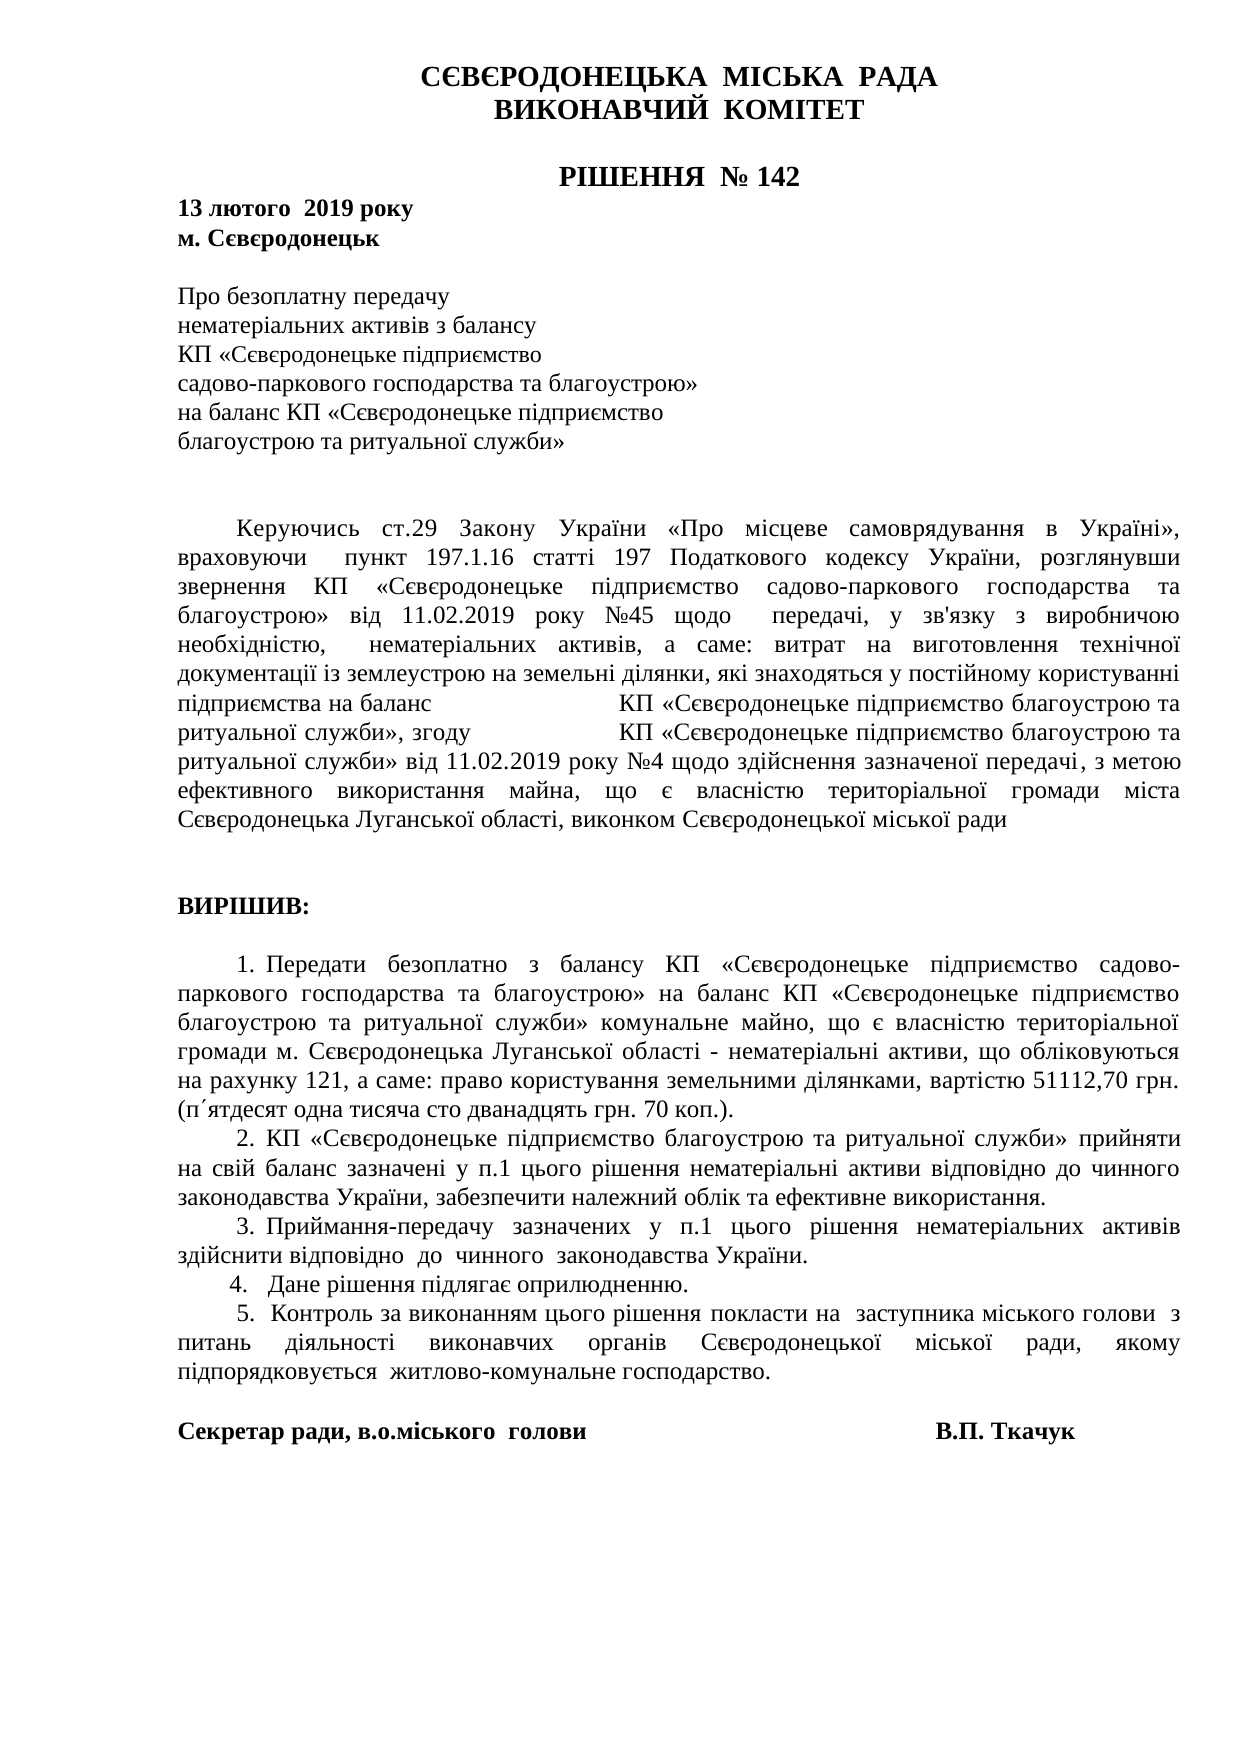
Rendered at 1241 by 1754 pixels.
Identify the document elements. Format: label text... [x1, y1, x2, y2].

text ВИРІШИВ: [177, 891, 1181, 920]
text 13 лютого 2019 року [177, 193, 1181, 222]
text Керуючись ст.29 Закону України «Про місцеве самоврядування в Україні», враховуючи пункт 197.1.16 статті 197 Податкового кодексу України, розглянувши звернення КП «Сєвєродонецьке підприємство садово-паркового господарства та благоустрою» від 11.02.2019 року №45 щодо передачі, у зв'язку з виробничою необхідністю, нематеріальних активів, а саме: витрат на виготовлення технічної документації із землеустрою на земельні ділянки, які знаходяться у постійному користуванні підприємства на баланс КП «Сєвєродонецьке підприємство благоустрою та ритуальної служби», згоду КП «Сєвєродонецьке підприємство благоустрою та ритуальної служби» від 11.02.2019 року №4 щодо здійснення зазначеної передачі, з метою ефективного використання майна, що є власністю територіальної громади міста Сєвєродонецька Луганської області, виконком Сєвєродонецької міської ради [177, 513, 1181, 833]
text КП «Сєвєродонецьке підприємство [177, 339, 620, 368]
text Секретар ради, в.о.мicького голови В.П. Ткачук [177, 1416, 1181, 1445]
text 5. Контроль за виконанням цього рішення покласти на заступника міського голови з питань діяльності виконавчих органів Сєвєродонецької міської ради, якому підпорядковується житлово-комунальне господарство. [177, 1298, 1181, 1385]
text садово-паркового господарства та благоустрою» [177, 368, 1181, 397]
list КП «Сєвєродонецьке підприємство благоустрою та ритуальної служби» прийняти на свій баланс зазначені у п.1 цього рішення нематеріальні активи відповідно до чинного законодавства України, забезпечити належний облік та ефективне використання. [177, 1123, 1181, 1211]
list Передати безоплатно з балансу КП «Сєвєродонецьке підприємство садово-паркового господарства та благоустрою» на баланс КП «Сєвєродонецьке підприємство благоустрою та ритуальної служби» комунальне майно, що є власністю територіальної громади м. Сєвєродонецька Луганської області - нематеріальні активи, що обліковуються на рахунку 121, а саме: право користування земельними ділянками, вартістю 51112,70 грн. (пятдесят одна тисяча сто дванадцять грн. 70 коп.). [177, 949, 1181, 1123]
text ВИКОНАВЧИЙ КОМІТЕТ [177, 93, 1181, 126]
title СЄВЄРОДОНЕЦЬКА МІСЬКА РАДА [177, 59, 1181, 93]
text Про безоплатну передачу нематеріальних активів з балансу [177, 281, 620, 339]
text благоустрою та ритуальної служби» [177, 426, 1181, 455]
text 4. Дане рішення підлягає оприлюдненню. [177, 1269, 1181, 1298]
text м. Сєвєродонецьк [177, 222, 1181, 251]
list Приймання-передачу зазначених у п.1 цього рішення нематеріальних активів здійснити відповідно до чинного законодавства України. [177, 1211, 1181, 1269]
text РІШЕННЯ № 142 [177, 160, 1181, 193]
text на баланс КП «Сєвєродонецьке підприємство [177, 397, 1181, 426]
